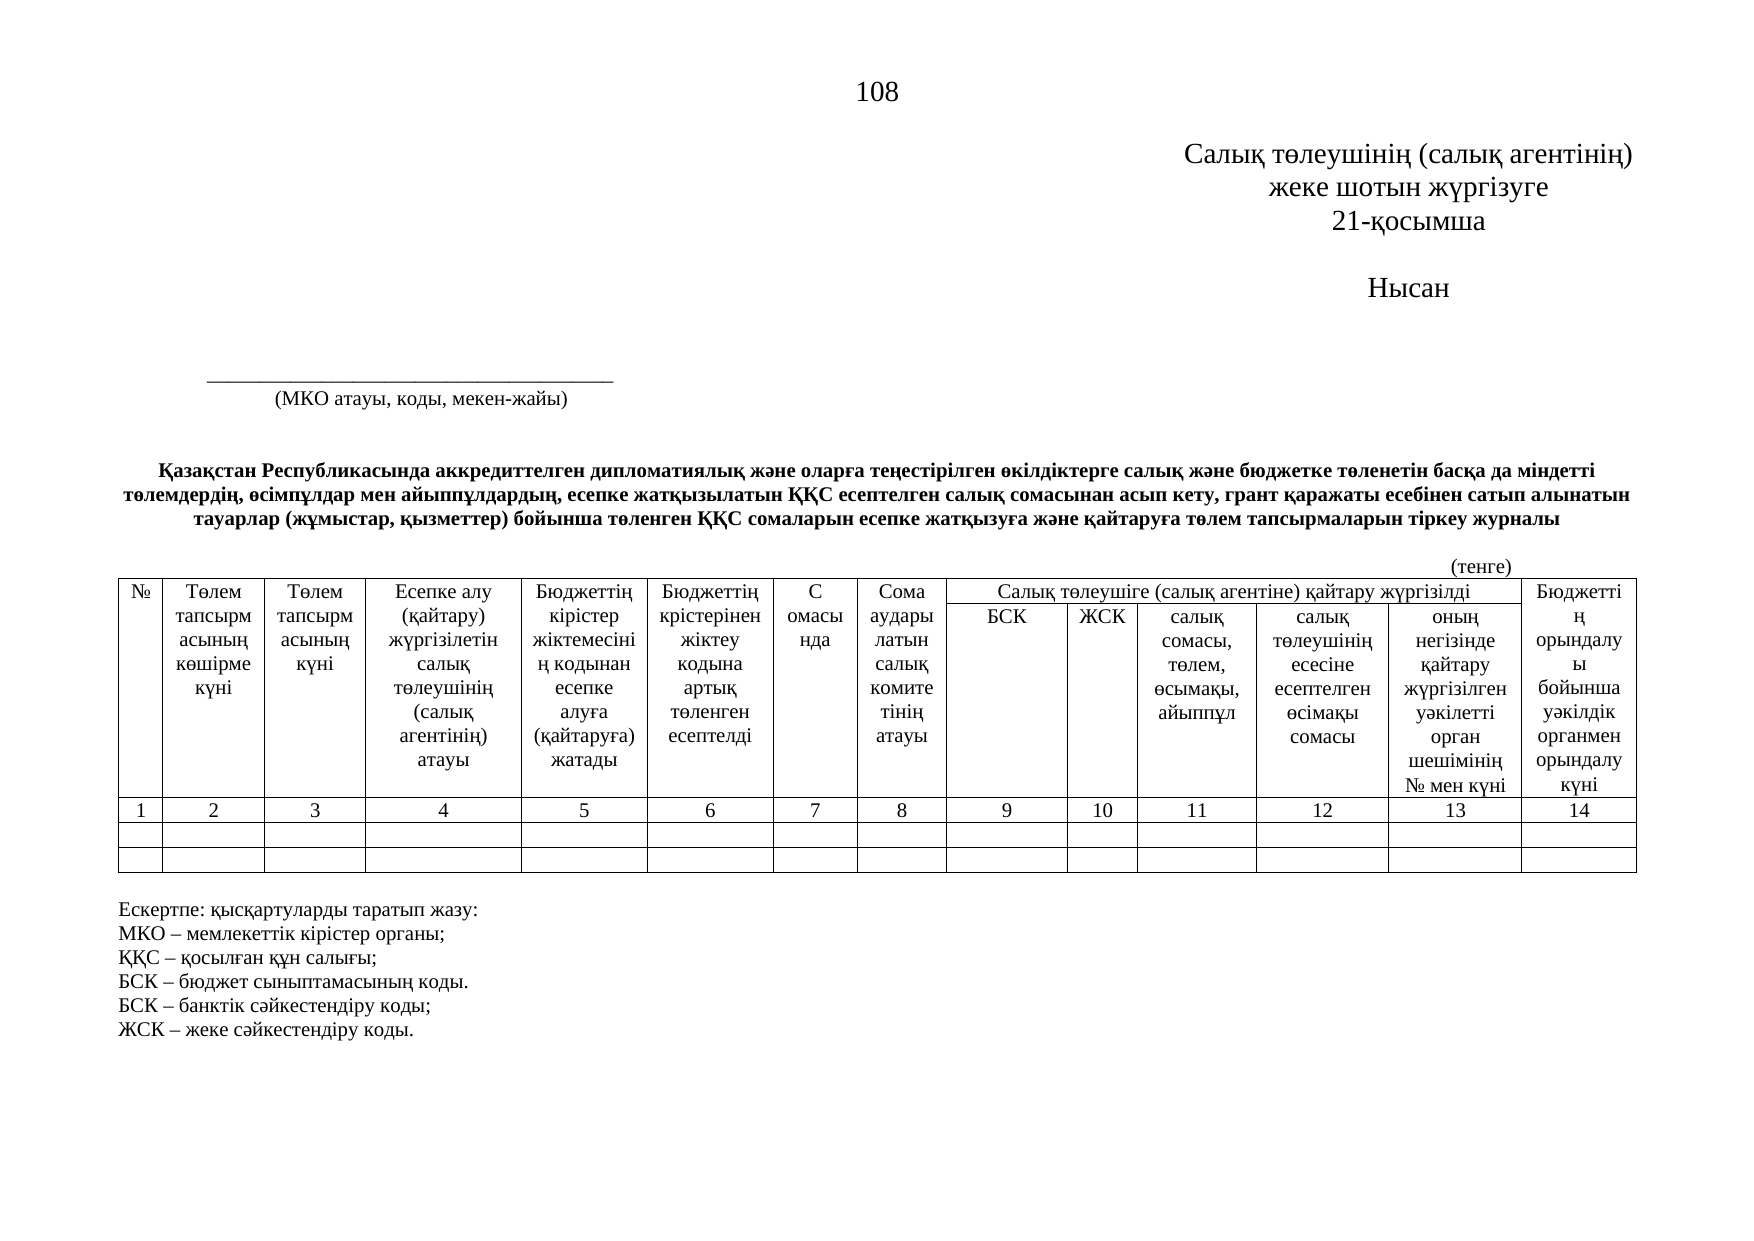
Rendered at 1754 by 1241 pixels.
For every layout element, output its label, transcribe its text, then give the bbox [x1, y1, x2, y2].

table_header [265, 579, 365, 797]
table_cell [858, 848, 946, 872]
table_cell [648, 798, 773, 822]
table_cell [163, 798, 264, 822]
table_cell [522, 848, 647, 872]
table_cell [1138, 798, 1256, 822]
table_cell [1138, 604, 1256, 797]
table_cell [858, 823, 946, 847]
text Қазақстан Республикасында аккредиттелген дипломатиялық және оларға теңестірілген өкілдіктерге салық және бюджетке төленетін басқа да міндетті төлемдердің, өсімпұлдар мен айыппұлдардың, есепке жатқызылатын ҚҚС есептелген салық сомасынан асып кету, грант қаражаты есебінен сатып алынатын тауарлар (жұмыстар, қызметтер) бойынша төленген ҚҚС сомаларын есепке жатқызуға және қайтаруға төлем тапсырмаларын тіркеу журналы (тенге) [118, 458, 1636, 578]
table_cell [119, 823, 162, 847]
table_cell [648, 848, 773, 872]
text жеке шотын жүргізуге [118, 169, 1636, 203]
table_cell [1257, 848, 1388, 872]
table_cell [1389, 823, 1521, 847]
text Салық төлеушінің (салық агентінің) [118, 136, 1636, 169]
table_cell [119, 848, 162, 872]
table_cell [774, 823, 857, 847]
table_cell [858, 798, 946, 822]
text 21-қосымша [1181, 203, 1636, 237]
text (МКО атауы, коды, мекен-жайы) [118, 385, 1636, 409]
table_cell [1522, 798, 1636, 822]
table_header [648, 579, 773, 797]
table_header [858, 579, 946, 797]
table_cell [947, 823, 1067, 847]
text ЖСК – жеке сәйкестендіру коды. [118, 1017, 1636, 1041]
text БСК – банктік сәйкестендіру коды; [118, 993, 1636, 1017]
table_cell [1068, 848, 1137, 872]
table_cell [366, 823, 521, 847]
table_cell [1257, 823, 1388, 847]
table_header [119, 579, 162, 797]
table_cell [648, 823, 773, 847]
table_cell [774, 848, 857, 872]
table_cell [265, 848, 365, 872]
text Нысан [1181, 270, 1636, 304]
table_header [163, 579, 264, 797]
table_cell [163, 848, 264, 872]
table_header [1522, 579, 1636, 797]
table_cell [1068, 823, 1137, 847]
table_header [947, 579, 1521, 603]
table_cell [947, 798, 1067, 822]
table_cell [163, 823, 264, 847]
text Ескертпе: қысқартуларды таратып жазу: МКО – мемлекеттік кірістер органы; ҚҚС – қосылған құн салығы; БСК – бюджет сыныптамасының коды. [118, 897, 1636, 993]
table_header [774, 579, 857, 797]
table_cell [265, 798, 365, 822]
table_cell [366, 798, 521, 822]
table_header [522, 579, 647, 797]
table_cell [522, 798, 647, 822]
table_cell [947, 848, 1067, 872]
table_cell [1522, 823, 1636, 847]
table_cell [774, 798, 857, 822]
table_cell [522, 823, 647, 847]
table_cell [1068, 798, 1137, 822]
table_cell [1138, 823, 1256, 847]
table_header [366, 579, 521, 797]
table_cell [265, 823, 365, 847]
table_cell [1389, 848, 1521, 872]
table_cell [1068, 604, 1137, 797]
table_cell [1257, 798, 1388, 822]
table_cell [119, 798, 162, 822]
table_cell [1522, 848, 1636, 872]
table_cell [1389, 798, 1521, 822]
text _______________________________________ [118, 361, 1636, 385]
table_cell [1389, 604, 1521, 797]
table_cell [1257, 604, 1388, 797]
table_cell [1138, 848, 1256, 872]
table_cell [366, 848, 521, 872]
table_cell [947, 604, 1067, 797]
